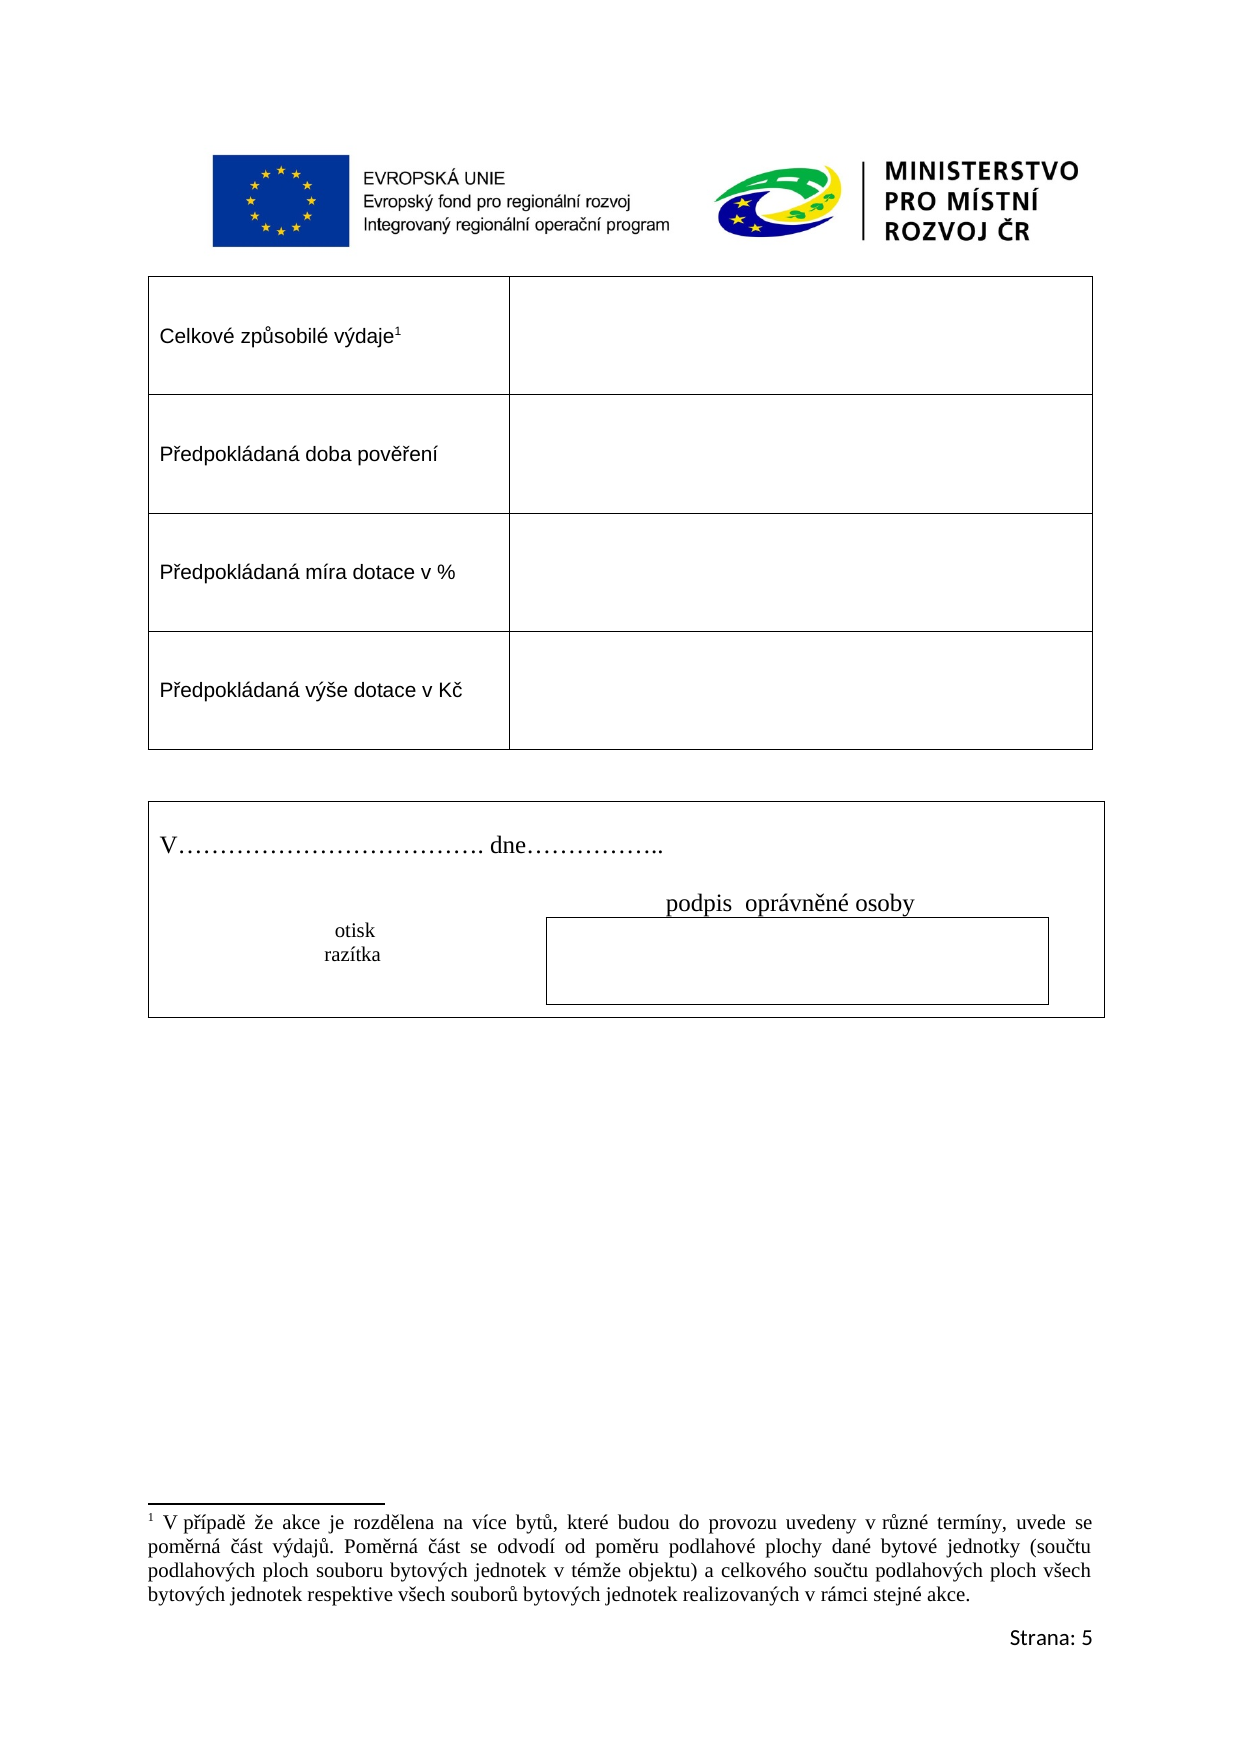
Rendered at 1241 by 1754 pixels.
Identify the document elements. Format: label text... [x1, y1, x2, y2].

table_cell [510, 277, 1092, 394]
picture [182, 123, 1108, 277]
table_cell [510, 632, 1092, 749]
table_header V………………………………. dne…………….. podpis oprávněné osoby [149, 802, 1104, 1017]
table_cell [510, 514, 1092, 631]
table_cell Celkové způsobilé výdaje [149, 277, 509, 394]
table_cell Předpokládaná výše dotace v Kč [149, 632, 509, 749]
table_cell Předpokládaná míra dotace v % [149, 514, 509, 631]
table_cell [510, 395, 1092, 512]
table_cell Předpokládaná doba pověření [149, 395, 509, 512]
